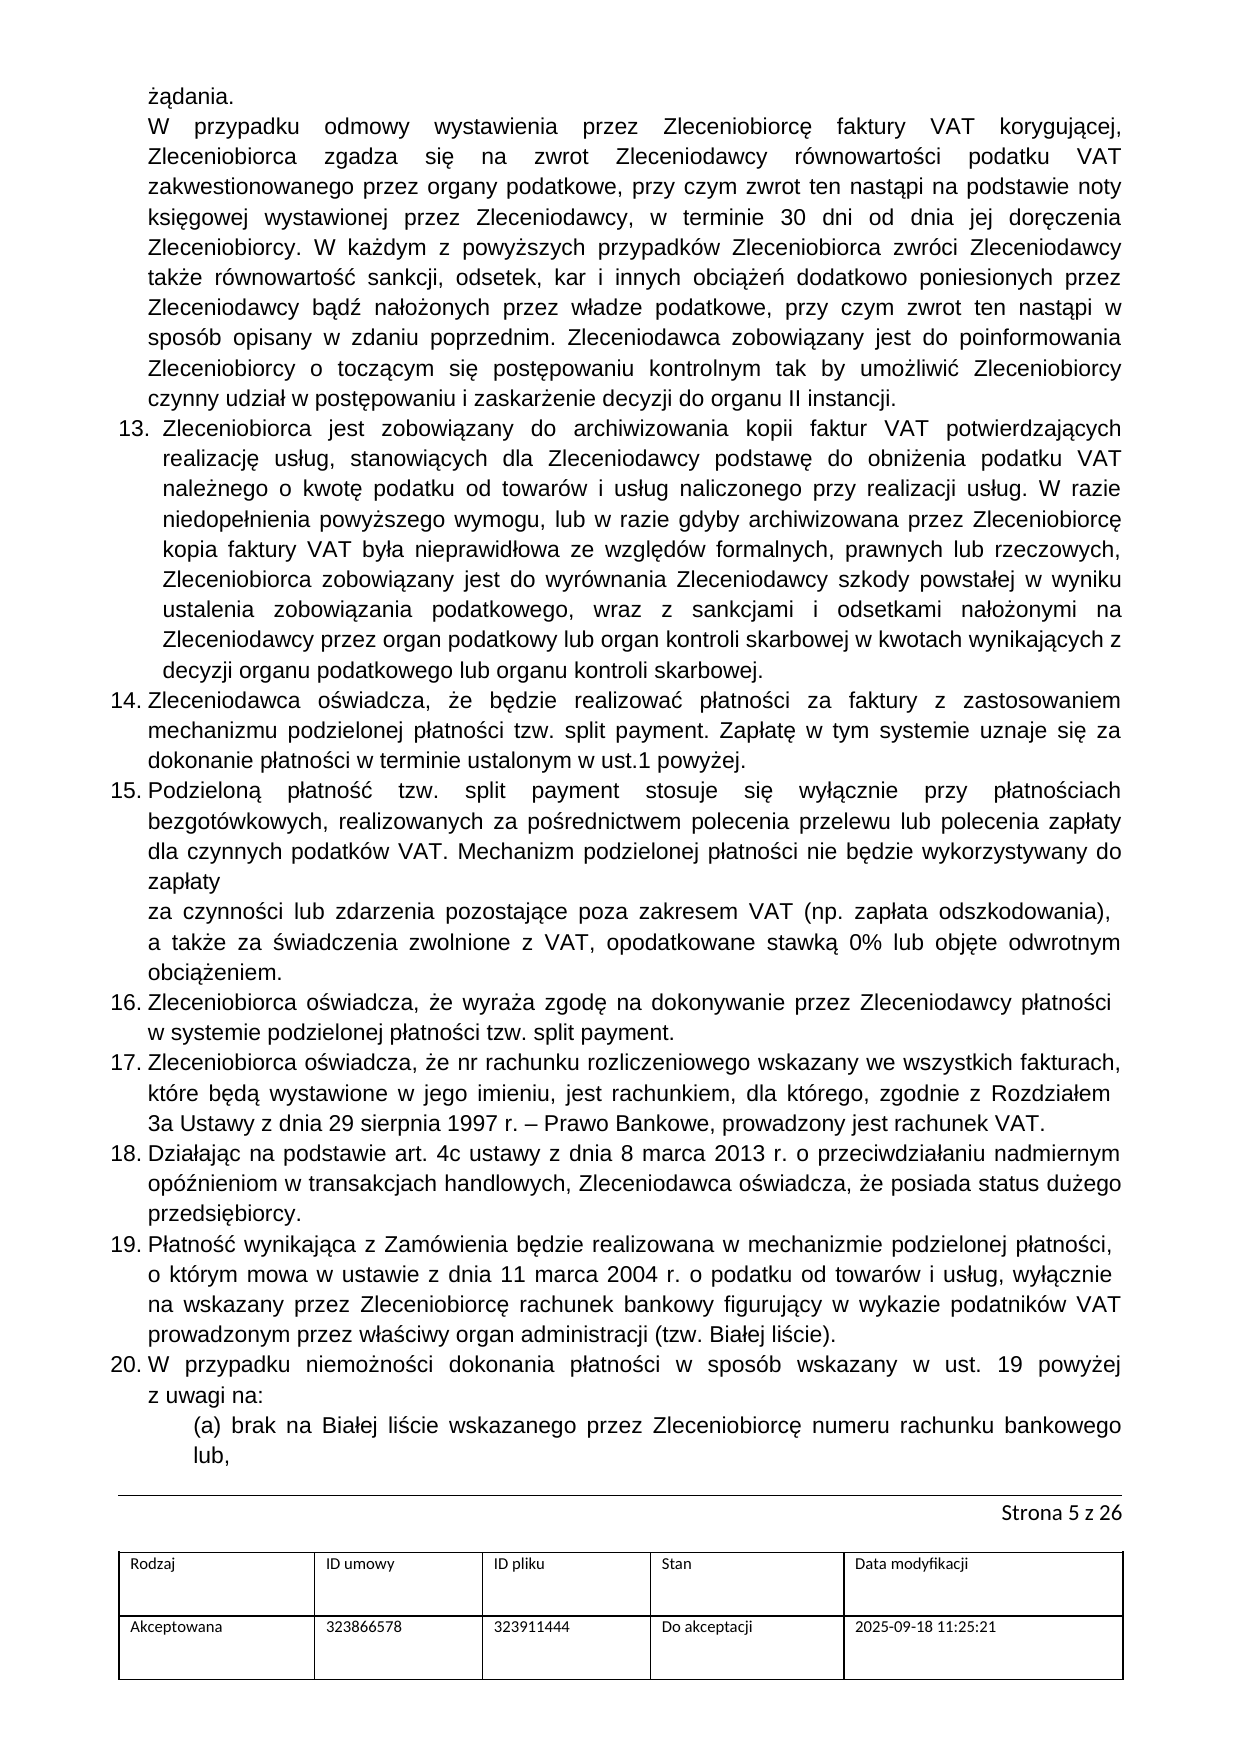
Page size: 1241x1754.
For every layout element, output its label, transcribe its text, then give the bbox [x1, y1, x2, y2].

list W przypadku niemożności dokonania płatności w sposób wskazany w ust. 19 powyżej z uwagi na: [110, 1351, 1122, 1408]
list Podzieloną płatność tzw. split payment stosuje się wyłącznie przy płatnościach bezgotówkowych, realizowanych za pośrednictwem polecenia przelewu lub polecenia zapłaty dla czynnych podatków VAT. Mechanizm podzielonej płatności nie będzie wykorzystywany do zapłaty za czynności lub zdarzenia pozostające poza zakresem VAT (np. zapłata odszkodowania), a także za świadczenia zwolnione z VAT, opodatkowane stawką 0% lub objęte odwrotnym obciążeniem. [110, 777, 1122, 985]
list Działając na podstawie art. 4c ustawy z dnia 8 marca 2013 r. o przeciwdziałaniu nadmiernym opóźnieniom w transakcjach handlowych, Zleceniodawca oświadcza, że posiada status dużego przedsiębiorcy. [110, 1140, 1122, 1227]
list (a) brak na Białej liście wskazanego przez Zleceniobiorcę numeru rachunku bankowego lub, [193, 1412, 1122, 1468]
list Płatność wynikająca z Zamówienia będzie realizowana w mechanizmie podzielonej płatności, o którym mowa w ustawie z dnia 11 marca 2004 r. o podatku od towarów i usług, wyłącznie na wskazany przez Zleceniobiorcę rachunek bankowy figurujący w wykazie podatników VAT prowadzonym przez właściwy organ administracji (tzw. Białej liście). [110, 1231, 1122, 1348]
list Zleceniobiorca oświadcza, że nr rachunku rozliczeniowego wskazany we wszystkich fakturach, które będą wystawione w jego imieniu, jest rachunkiem, dla którego, zgodnie z Rozdziałem 3a Ustawy z dnia 29 sierpnia 1997 r. – Prawo Bankowe, prowadzony jest rachunek VAT. [110, 1049, 1122, 1136]
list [110, 83, 1122, 411]
list Zleceniodawca oświadcza, że będzie realizować płatności za faktury z zastosowaniem mechanizmu podzielonej płatności tzw. split payment. Zapłatę w tym systemie uznaje się za dokonanie płatności w terminie ustalonym w ust.1 powyżej. [110, 687, 1122, 774]
list Zleceniobiorca oświadcza, że wyraża zgodę na dokonywanie przez Zleceniodawcy płatności w systemie podzielonej płatności tzw. split payment. [110, 989, 1122, 1046]
list Zleceniobiorca jest zobowiązany do archiwizowania kopii faktur VAT potwierdzających realizację usług, stanowiących dla Zleceniodawcy podstawę do obniżenia podatku VAT należnego o kwotę podatku od towarów i usług naliczonego przy realizacji usług. W razie niedopełnienia powyższego wymogu, lub w razie gdyby archiwizowana przez Zleceniobiorcę kopia faktury VAT była nieprawidłowa ze względów formalnych, prawnych lub rzeczowych, Zleceniobiorca zobowiązany jest do wyrównania Zleceniodawcy szkody powstałej w wyniku ustalenia zobowiązania podatkowego, wraz z sankcjami i odsetkami nałożonymi na Zleceniodawcy przez organ podatkowy lub organ kontroli skarbowej w kwotach wynikających z decyzji organu podatkowego lub organu kontroli skarbowej. [118, 415, 1122, 683]
